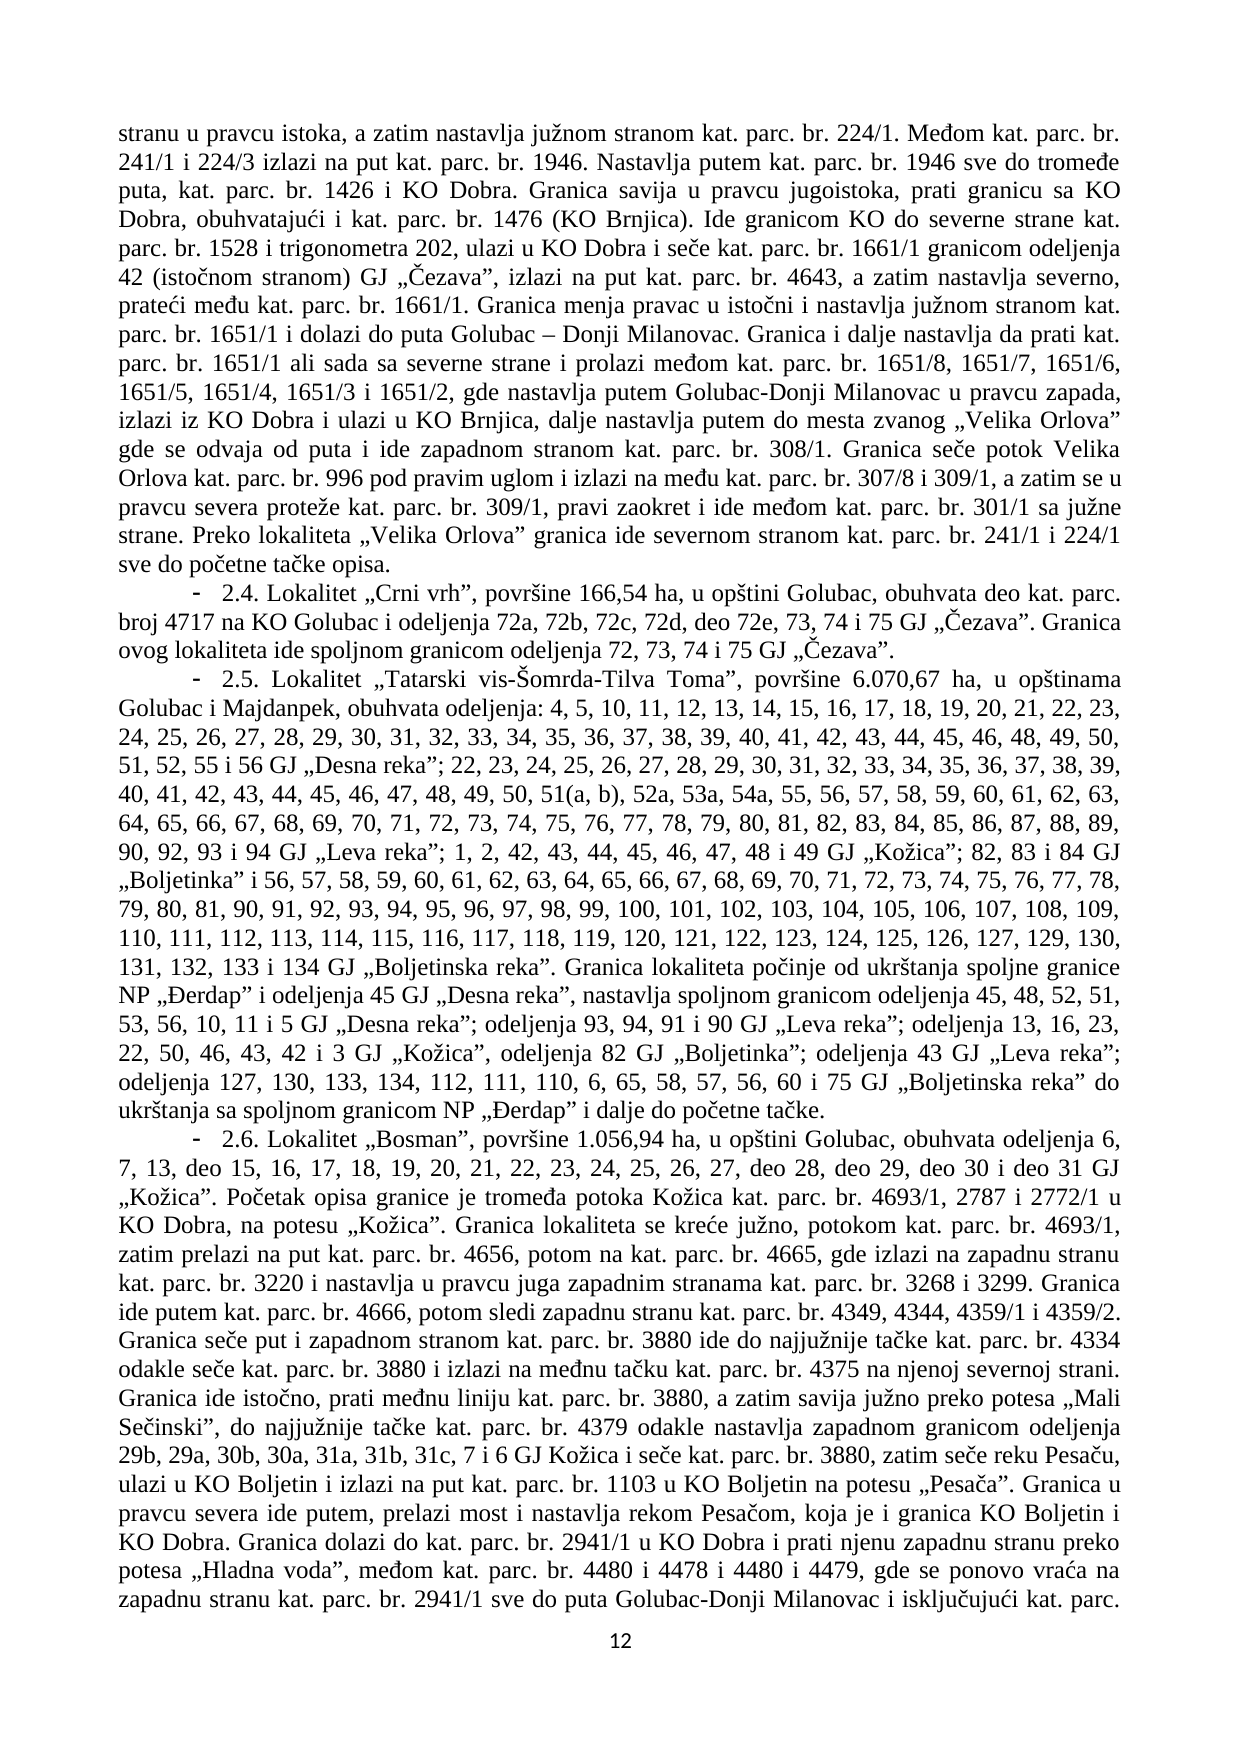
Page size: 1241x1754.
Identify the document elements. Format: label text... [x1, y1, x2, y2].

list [118, 118, 1122, 578]
list 2.4. Lokalitet „Crni vrh”, površine 166,54 ha, u opštini Golubac, obuhvata deo kat. parc. broj 4717 na KO Golubac i odeljenja 72a, 72b, 72c, 72d, deo 72e, 73, 74 i 75 GJ „Čezava”. Granica ovog lokaliteta ide spoljnom granicom odeljenja 72, 73, 74 i 75 GJ „Čezava”. [118, 578, 1122, 664]
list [118, 1124, 1122, 1613]
list 2.5. Lokalitet „Tatarski vis-Šomrda-Tilva Toma”, površine 6.070,67 ha, u opštinama Golubac i Majdanpek, obuhvata odeljenja: 4, 5, 10, 11, 12, 13, 14, 15, 16, 17, 18, 19, 20, 21, 22, 23, 24, 25, 26, 27, 28, 29, 30, 31, 32, 33, 34, 35, 36, 37, 38, 39, 40, 41, 42, 43, 44, 45, 46, 48, 49, 50, 51, 52, 55 i 56 GJ „Desna reka”; 22, 23, 24, 25, 26, 27, 28, 29, 30, 31, 32, 33, 34, 35, 36, 37, 38, 39, 40, 41, 42, 43, 44, 45, 46, 47, 48, 49, 50, 51(a, b), 52a, 53a, 54a, 55, 56, 57, 58, 59, 60, 61, 62, 63, 64, 65, 66, 67, 68, 69, 70, 71, 72, 73, 74, 75, 76, 77, 78, 79, 80, 81, 82, 83, 84, 85, 86, 87, 88, 89, 90, 92, 93 i 94 GJ „Leva reka”; 1, 2, 42, 43, 44, 45, 46, 47, 48 i 49 GJ „Kožica”; 82, 83 i 84 GJ „Boljetinka” i 56, 57, 58, 59, 60, 61, 62, 63, 64, 65, 66, 67, 68, 69, 70, 71, 72, 73, 74, 75, 76, 77, 78, 79, 80, 81, 90, 91, 92, 93, 94, 95, 96, 97, 98, 99, 100, 101, 102, 103, 104, 105, 106, 107, 108, 109, 110, 111, 112, 113, 114, 115, 116, 117, 118, 119, 120, 121, 122, 123, 124, 125, 126, 127, 129, 130, 131, 132, 133 i 134 GJ „Boljetinska reka”. Granica lokaliteta počinje od ukrštanja spoljne granice NP „Đerdap” i odeljenja 45 GJ „Desna reka”, nastavlja spoljnom granicom odeljenja 45, 48, 52, 51, 53, 56, 10, 11 i 5 GJ „Desna reka”; odeljenja 93, 94, 91 i 90 GJ „Leva reka”; odeljenja 13, 16, 23, 22, 50, 46, 43, 42 i 3 GJ „Kožica”, odeljenja 82 GJ „Boljetinka”; odeljenja 43 GJ „Leva reka”; odeljenja 127, 130, 133, 134, 112, 111, 110, 6, 65, 58, 57, 56, 60 i 75 GJ „Boljetinska reka” do ukrštanja sa spoljnom granicom NP „Đerdap” i dalje do početne tačke. [118, 664, 1122, 1124]
